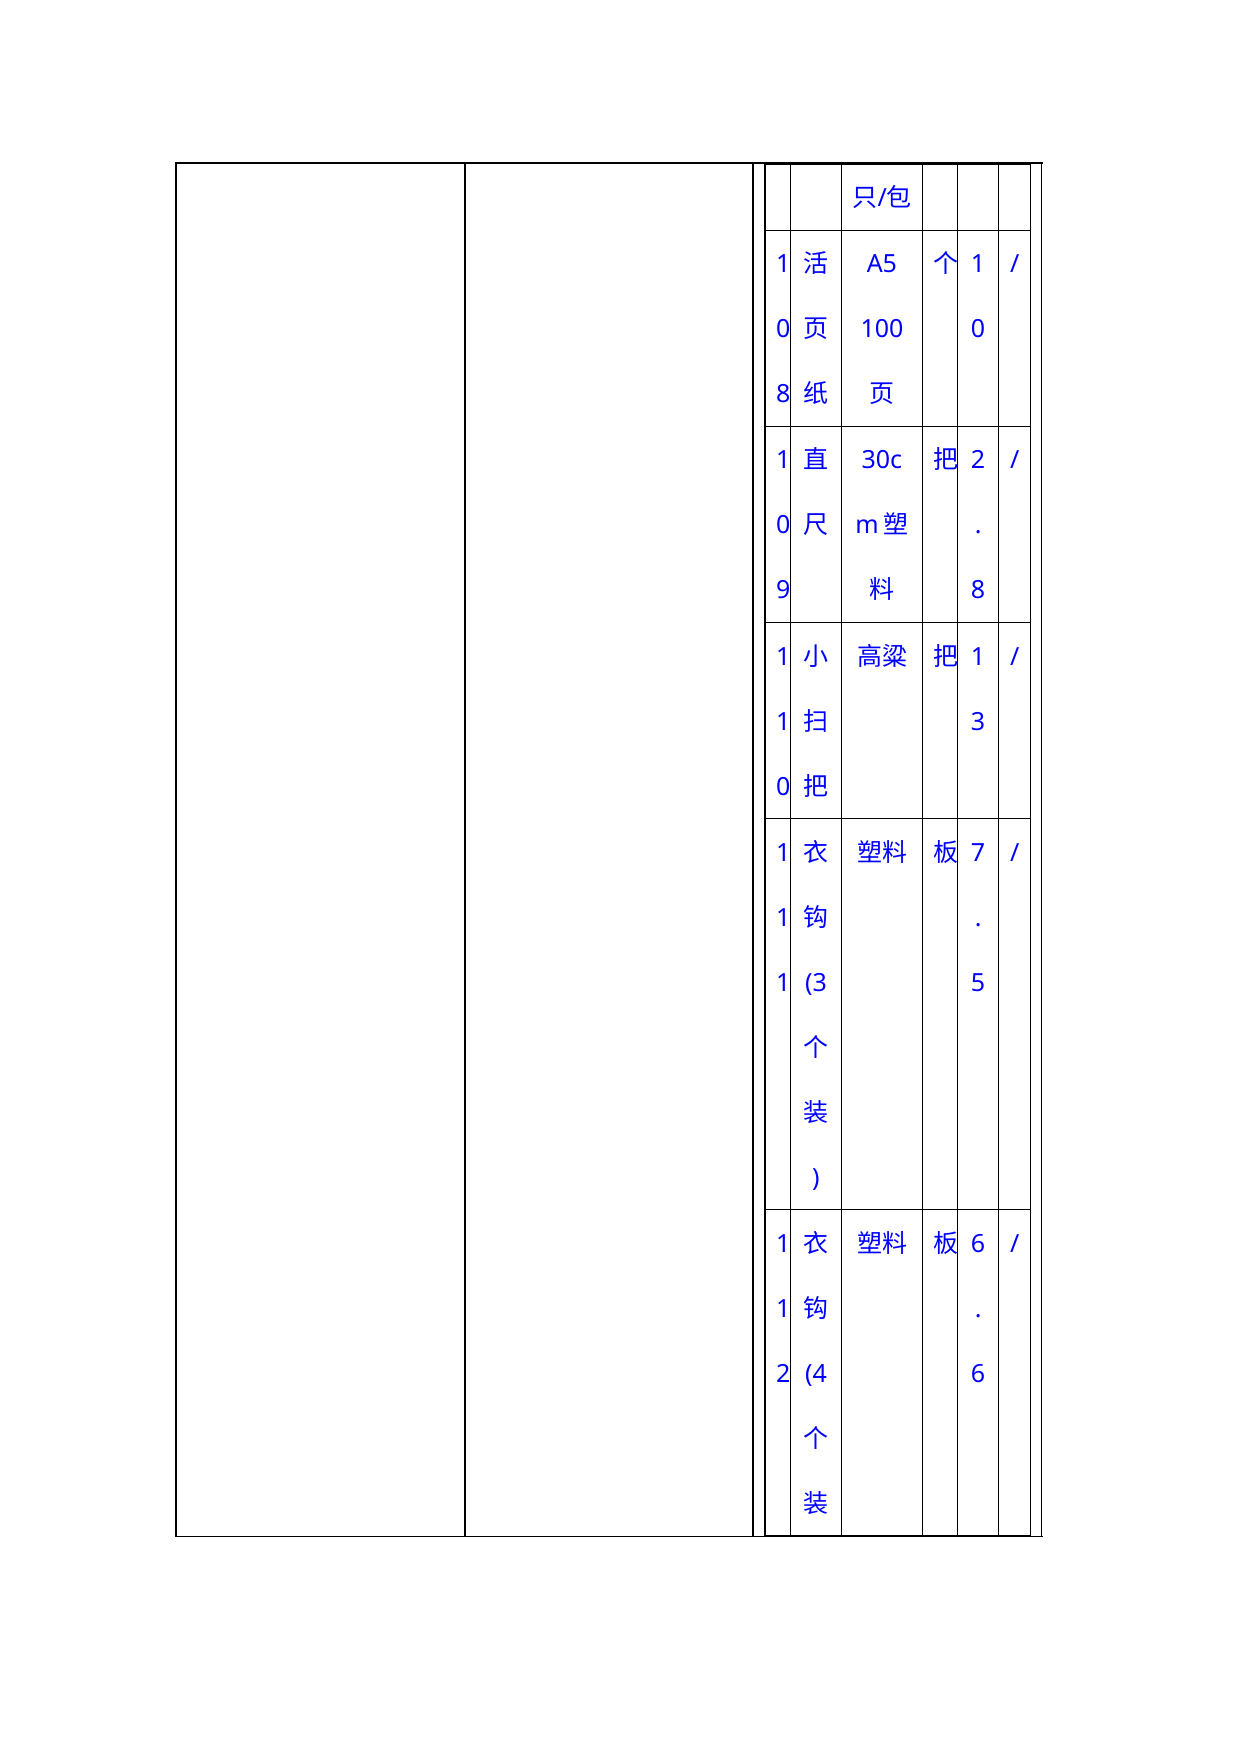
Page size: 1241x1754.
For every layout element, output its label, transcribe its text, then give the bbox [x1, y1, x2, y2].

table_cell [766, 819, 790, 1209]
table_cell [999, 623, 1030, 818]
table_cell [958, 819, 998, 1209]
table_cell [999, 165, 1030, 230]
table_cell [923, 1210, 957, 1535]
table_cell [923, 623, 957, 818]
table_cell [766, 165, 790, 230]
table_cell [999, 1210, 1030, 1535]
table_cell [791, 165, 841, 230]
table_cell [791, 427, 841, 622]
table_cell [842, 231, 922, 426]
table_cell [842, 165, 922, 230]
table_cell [842, 1210, 922, 1535]
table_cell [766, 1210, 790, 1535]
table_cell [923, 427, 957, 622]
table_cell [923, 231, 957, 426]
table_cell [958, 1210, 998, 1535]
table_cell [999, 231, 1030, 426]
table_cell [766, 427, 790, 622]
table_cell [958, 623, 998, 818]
table_cell 1 [177, 164, 464, 1536]
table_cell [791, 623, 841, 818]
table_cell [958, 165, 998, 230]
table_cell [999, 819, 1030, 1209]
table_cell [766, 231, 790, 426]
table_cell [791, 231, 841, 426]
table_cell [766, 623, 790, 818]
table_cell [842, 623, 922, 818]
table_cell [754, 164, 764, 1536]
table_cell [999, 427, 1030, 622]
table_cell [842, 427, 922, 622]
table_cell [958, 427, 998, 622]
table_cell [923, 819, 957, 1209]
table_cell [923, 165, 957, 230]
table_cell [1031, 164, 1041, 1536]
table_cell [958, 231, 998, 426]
table_cell [466, 164, 752, 1536]
